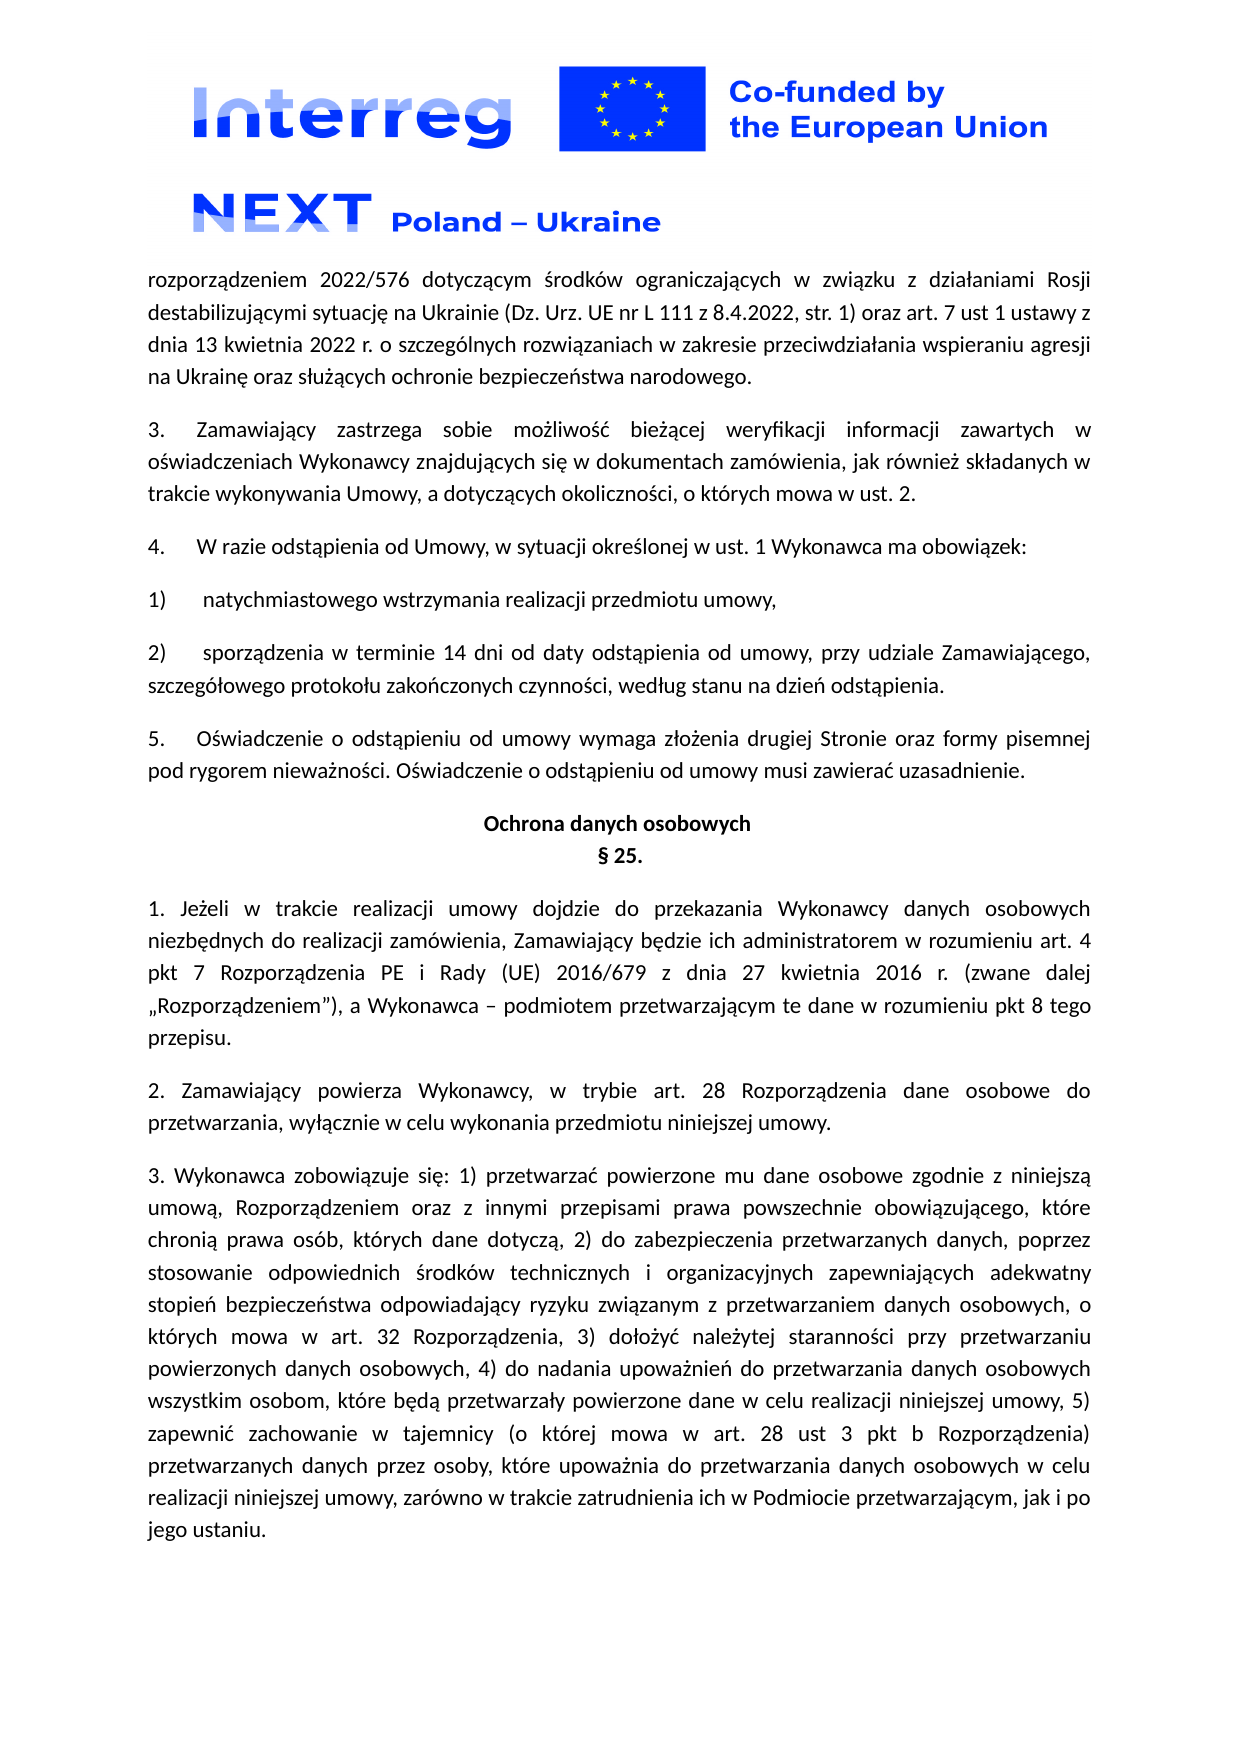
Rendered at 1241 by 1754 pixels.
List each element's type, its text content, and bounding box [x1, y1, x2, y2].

text 1. Jeżeli w trakcie realizacji umowy dojdzie do przekazania Wykonawcy danych osobowych niezbędnych do realizacji zamówienia, Zamawiający będzie ich administratorem w rozumieniu art. 4 pkt 7 Rozporządzenia PE i Rady (UE) 2016/679 z dnia 27 kwietnia 2016 r. (zwane dalej „Rozporządzeniem”), a Wykonawca – podmiotem przetwarzającym te dane w rozumieniu pkt 8 tego przepisu. [148, 894, 1092, 1051]
picture [147, 29, 1093, 266]
text 3. Zamawiający zastrzega sobie możliwość bieżącej weryfikacji informacji zawartych w oświadczeniach Wykonawcy znajdujących się w dokumentach zamówienia, jak również składanych w trakcie wykonywania Umowy, a dotyczących okoliczności, o których mowa w ust. 2. [148, 415, 1092, 507]
text 5. Oświadczenie o odstąpieniu od umowy wymaga złożenia drugiej Stronie oraz formy pisemnej pod rygorem nieważności. Oświadczenie o odstąpieniu od umowy musi zawierać uzasadnienie. [148, 724, 1092, 784]
text 3. Wykonawca zobowiązuje się: 1) przetwarzać powierzone mu dane osobowe zgodnie z niniejszą umową, Rozporządzeniem oraz z innymi przepisami prawa powszechnie obowiązującego, które chronią prawa osób, których dane dotyczą, 2) do zabezpieczenia przetwarzanych danych, poprzez stosowanie odpowiednich środków technicznych i organizacyjnych zapewniających adekwatny stopień bezpieczeństwa odpowiadający ryzyku związanym z przetwarzaniem danych osobowych, o których mowa w art. 32 Rozporządzenia, 3) dołożyć należytej staranności przy przetwarzaniu powierzonych danych osobowych, 4) do nadania upoważnień do przetwarzania danych osobowych wszystkim osobom, które będą przetwarzały powierzone dane w celu realizacji niniejszej umowy, 5) zapewnić zachowanie w tajemnicy (o której mowa w art. 28 ust 3 pkt b Rozporządzenia) przetwarzanych danych przez osoby, które upoważnia do przetwarzania danych osobowych w celu realizacji niniejszej umowy, zarówno w trakcie zatrudnienia ich w Podmiocie przetwarzającym, jak i po jego ustaniu. [148, 1161, 1092, 1543]
text 2) sporządzenia w terminie 14 dni od daty odstąpienia od umowy, przy udziale Zamawiającego, szczegółowego protokołu zakończonych czynności, według stanu na dzień odstąpienia. [148, 638, 1092, 699]
text Ochrona danych osobowych § 25. [148, 809, 1092, 869]
text 4. W razie odstąpienia od Umowy, w sytuacji określonej w ust. 1 Wykonawca ma obowiązek: [148, 532, 1092, 561]
text 2. Zamawiający powierza Wykonawcy, w trybie art. 28 Rozporządzenia dane osobowe do przetwarzania, wyłącznie w celu wykonania przedmiotu niniejszej umowy. [148, 1076, 1092, 1136]
text 1) natychmiastowego wstrzymania realizacji przedmiotu umowy, [148, 586, 1092, 613]
